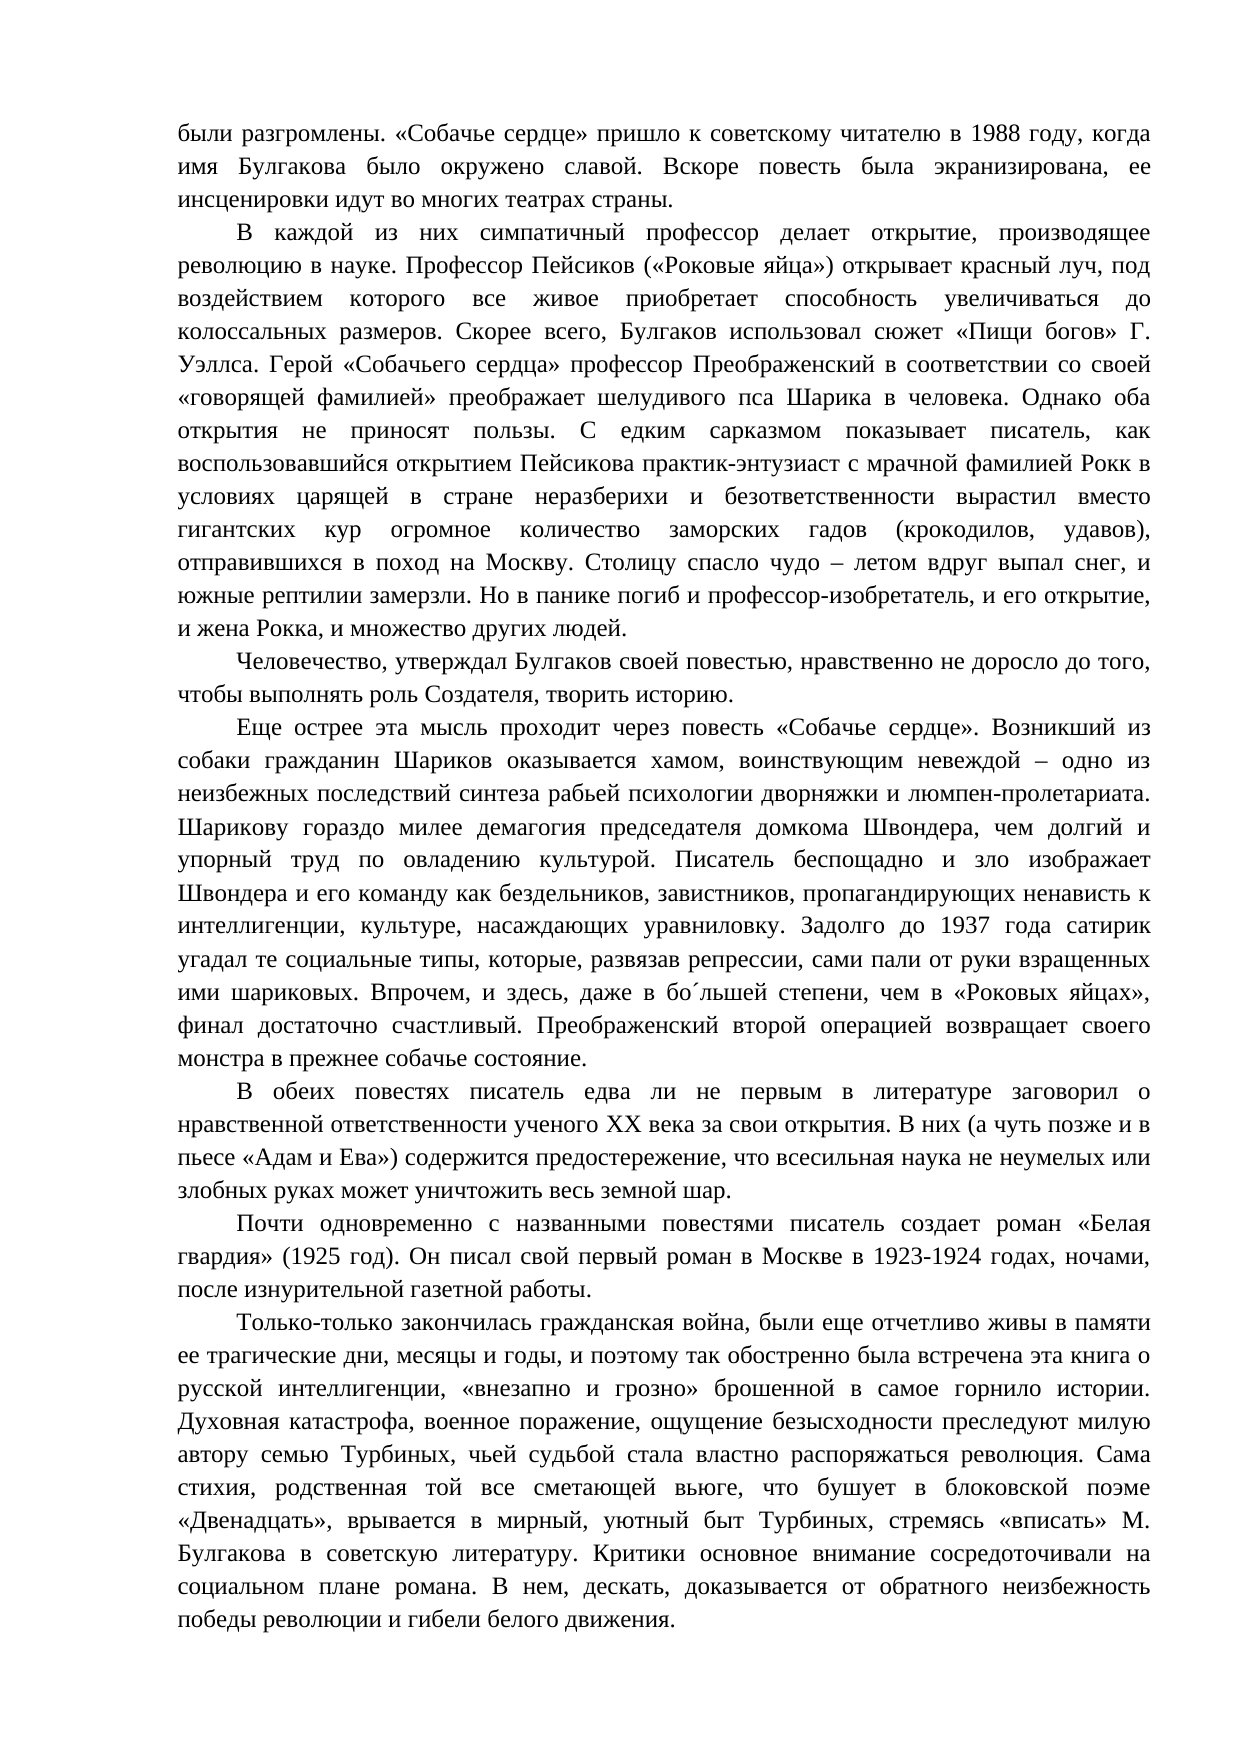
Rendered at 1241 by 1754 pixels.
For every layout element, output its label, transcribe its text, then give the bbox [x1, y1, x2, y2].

text В каждой из них симпатичный профессор делает открытие, производящее революцию в науке. Профессор Пейсиков («Роковые яйца») открывает красный луч, под воздействием которого все живое приобретает способность увеличиваться до колоссальных размеров. Скорее всего, Булгаков использовал сюжет «Пищи богов» Г. Уэллса. Герой «Собачьего сердца» профессор Преображенский в соответствии со своей «говорящей фамилией» преображает шелудивого пса Шарика в человека. Однако оба открытия не приносят пользы. С едким сарказмом показывает писатель, как воспользовавшийся открытием Пейсикова практик-энтузиаст с мрачной фамилией Рокк в условиях царящей в стране неразберихи и безответственности вырастил вместо гигантских кур огромное количество заморских гадов (крокодилов, удавов), отправившихся в поход на Москву. Столицу спасло чудо – летом вдруг выпал снег, и южные рептилии замерзли. Но в панике погиб и профессор-изобретатель, и его открытие, и жена Рокка, и множество других людей. [177, 217, 1152, 642]
text В обеих повестях писатель едва ли не первым в литературе заговорил о нравственной ответственности ученого XX века за свои открытия. В них (а чуть позже и в пьесе «Адам и Ева») содержится предостережение, что всесильная наука не неумелых или злобных руках может уничтожить весь земной шар. [177, 1076, 1152, 1203]
text Еще острее эта мысль проходит через повесть «Собачье сердце». Возникший из собаки гражданин Шариков оказывается хамом, воинствующим невеждой – одно из неизбежных последствий синтеза рабьей психологии дворняжки и люмпен-пролетариата. Шарикову гораздо милее демагогия председателя домкома Швондера, чем долгий и упорный труд по овладению культурой. Писатель беспощадно и зло изображает Швондера и его команду как бездельников, завистников, пропагандирующих ненависть к интеллигенции, культуре, насаждающих уравниловку. Задолго до 1937 года сатирик угадал те социальные типы, которые, развязав репрессии, сами пали от руки взращенных ими шариковых. Впрочем, и здесь, даже в бо´льшей степени, чем в «Роковых яйцах», финал достаточно счастливый. Преображенский второй операцией возвращает своего монстра в прежнее собачье состояние. [177, 712, 1152, 1071]
text Человечество, утверждал Булгаков своей повестью, нравственно не доросло до того, чтобы выполнять роль Создателя, творить историю. [177, 646, 1152, 708]
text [177, 118, 1152, 213]
text Только-только закончилась гражданская война, были еще отчетливо живы в памяти ее трагические дни, месяцы и годы, и поэтому так обостренно была встречена эта книга о русской интеллигенции, «внезапно и грозно» брошенной в самое горнило истории. Духовная катастрофа, военное поражение, ощущение безысходности преследуют милую автору семью Турбиных, чьей судьбой стала властно распоряжаться революция. Сама стихия, родственная той все сметающей вьюге, что бушует в блоковской поэме «Двенадцать», врывается в мирный, уютный быт Турбиных, стремясь «вписать» М. Булгакова в советскую литературу. Критики основное внимание сосредоточивали на социальном плане романа. В нем, дескать, доказывается от обратного неизбежность победы революции и гибели белого движения. [177, 1307, 1152, 1633]
text Почти одновременно с названными повестями писатель создает роман «Белая гвардия» (1925 год). Он писал свой первый роман в Москве в 1923-1924 годах, ночами, после изнурительной газетной работы. [177, 1208, 1152, 1303]
